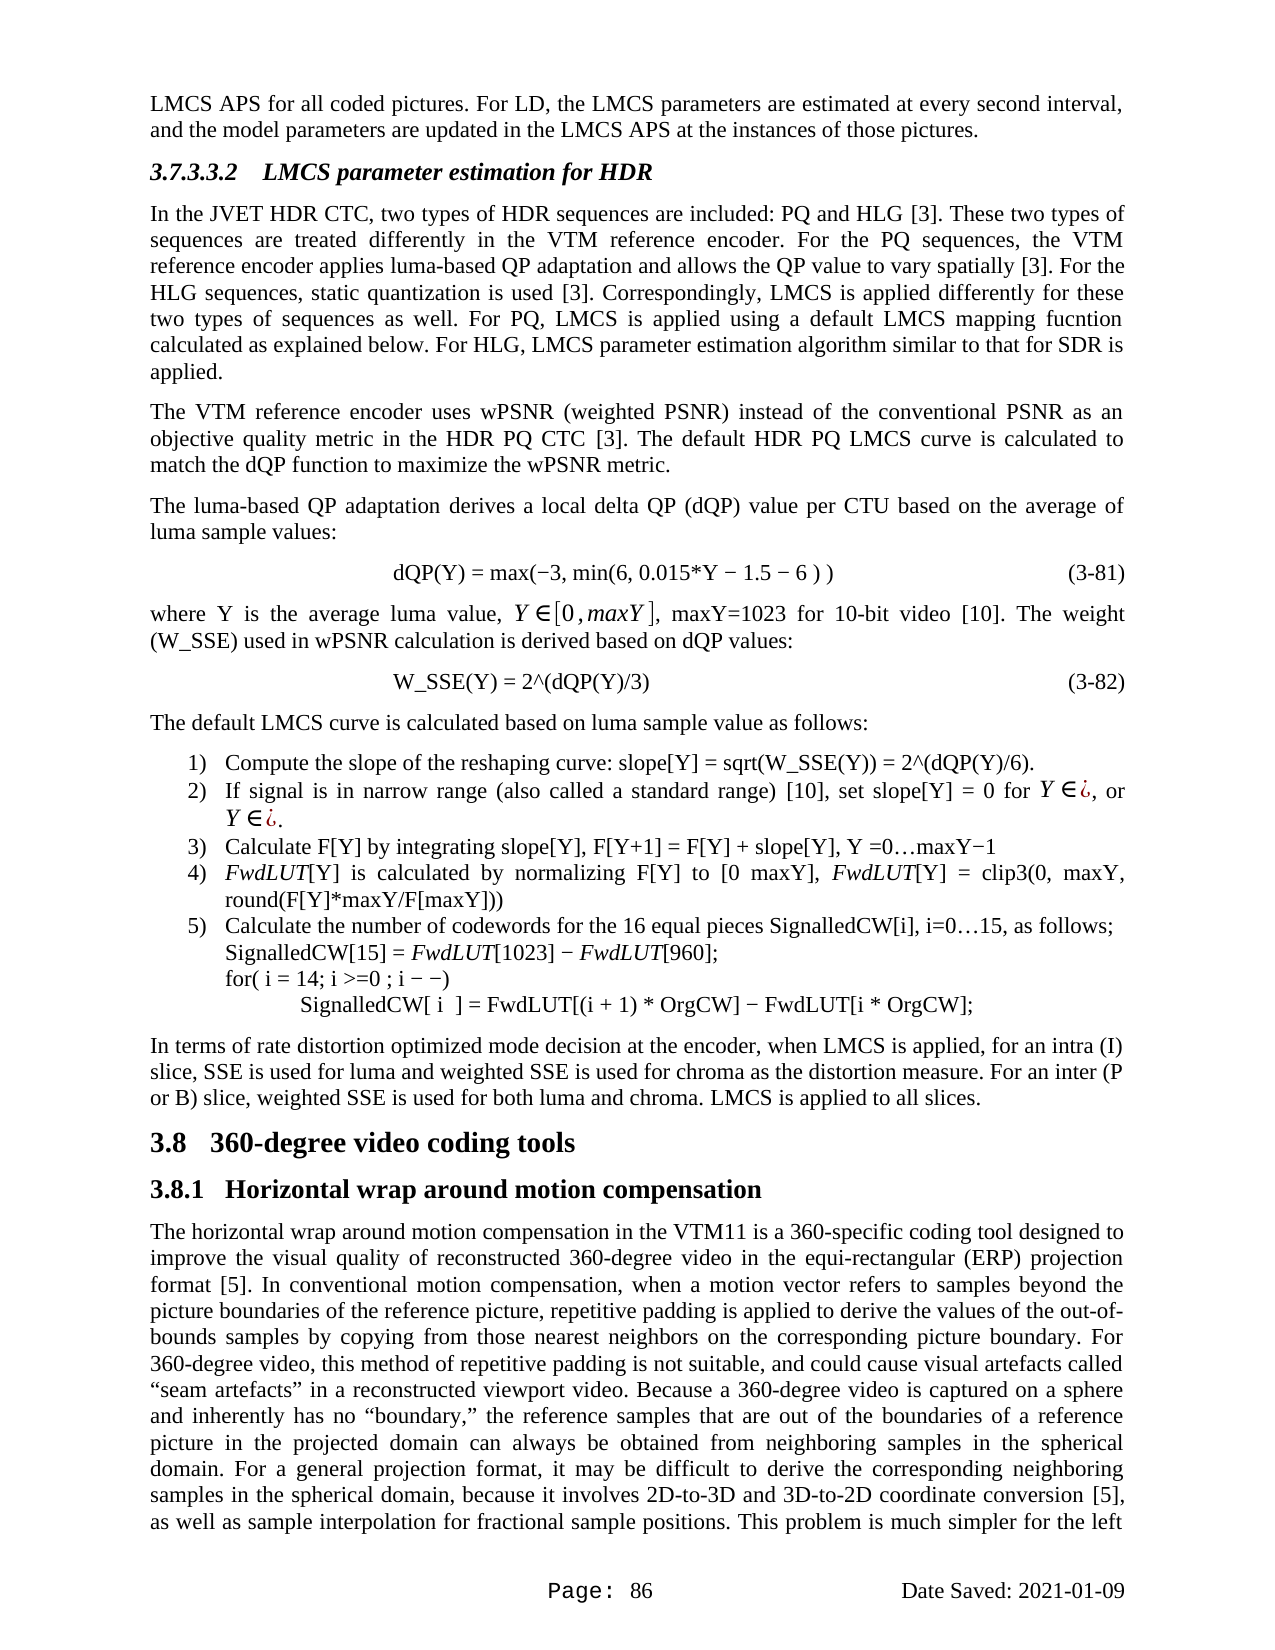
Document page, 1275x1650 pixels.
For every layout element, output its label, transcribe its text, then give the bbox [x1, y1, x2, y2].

list for( i = 14; i >=0 ; i − −) [225, 965, 1125, 991]
text W_SSE(Y) = 2^(dQP(Y)/3) (3-82) [150, 668, 1125, 694]
text The luma-based QP adaptation derives a local delta QP (dQP) value per CTU based on the average of luma sample values: [150, 492, 1125, 544]
subtitle LMCS parameter estimation for HDR [150, 157, 1125, 186]
text In the JVET HDR CTC, two types of HDR sequences are included: PQ and HLG [3]. These two types of sequences are treated differently in the VTM reference encoder. For the PQ sequences, the VTM reference encoder applies luma-based QP adaptation and allows the QP value to vary spatially [3]. For the HLG sequences, static quantization is used [3]. Correspondingly, LMCS is applied differently for these two types of sequences as well. For PQ, LMCS is applied using a default LMCS mapping fucntion calculated as explained below. For HLG, LMCS parameter estimation algorithm similar to that for SDR is applied. [150, 200, 1125, 384]
list SignalledCW[15] = FwdLUT[1023] − FwdLUT[960]; [225, 938, 1125, 965]
text In terms of rate distortion optimized mode decision at the encoder, when LMCS is applied, for an intra (I) slice, SSE is used for luma and weighted SSE is used for chroma as the distortion measure. For an inter (P or B) slice, weighted SSE is used for both luma and chroma. LMCS is applied to all slices. [150, 1032, 1125, 1111]
list If signal is in narrow range (also called a standard range) [10], set slope[Y] = 0 for , or . [187, 775, 1125, 833]
list SignalledCW[ i ] = FwdLUT[(i + 1) * OrgCW] − FwdLUT[i * OrgCW]; [225, 991, 1125, 1018]
text dQP(Y) = max(−3, min(6, 0.015*Y − 1.5 − 6 ) ) (3-81) [150, 558, 1125, 585]
text The VTM reference encoder uses wPSNR (weighted PSNR) instead of the conventional PSNR as an objective quality metric in the HDR PQ CTC [3]. The default HDR PQ LMCS curve is calculated to match the dQP function to maximize the wPSNR metric. [150, 398, 1125, 477]
list Calculate the number of codewords for the 16 equal pieces SignalledCW[i], i=0…15, as follows; [187, 912, 1125, 938]
text The default LMCS curve is calculated based on luma sample value as follows: [150, 708, 1125, 735]
subtitle 360-degree video coding tools [150, 1125, 1125, 1158]
list Compute the slope of the reshaping curve: slope[Y] = sqrt(W_SSE(Y)) = 2^(dQP(Y)/6). [187, 749, 1125, 775]
list Calculate F[Y] by integrating slope[Y], F[Y+1] = F[Y] + slope[Y], Y =0…maxY−1 [187, 833, 1125, 859]
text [150, 1218, 1125, 1534]
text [150, 90, 1125, 143]
list FwdLUT[Y] is calculated by normalizing F[Y] to [0 maxY], FwdLUT[Y] = clip3(0, maxY, round(F[Y]*maxY/F[maxY])) [187, 859, 1125, 912]
subtitle Horizontal wrap around motion compensation [150, 1173, 1125, 1204]
text where Y is the average luma value, , maxY=1023 for 10-bit video [10]. The weight (W_SSE) used in wPSNR calculation is derived based on dQP values: [150, 599, 1125, 654]
